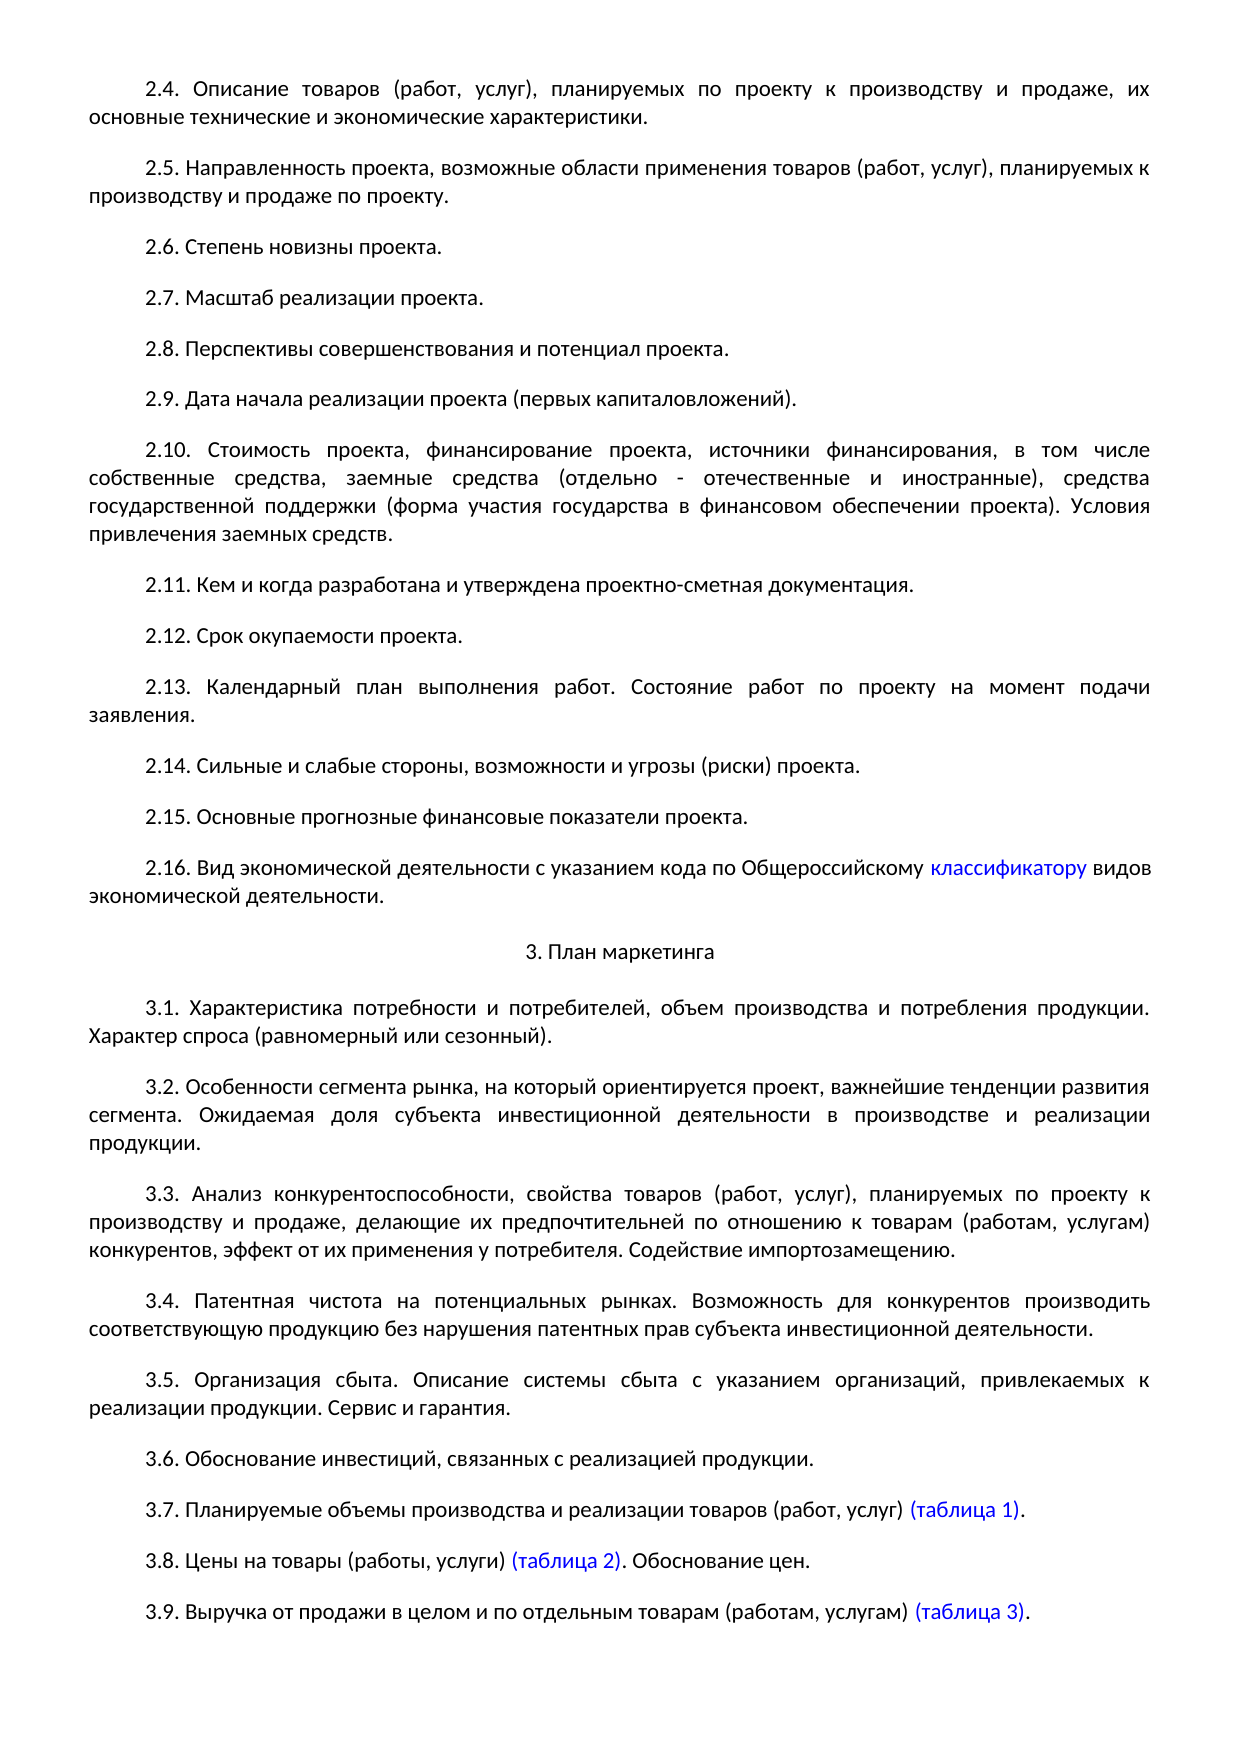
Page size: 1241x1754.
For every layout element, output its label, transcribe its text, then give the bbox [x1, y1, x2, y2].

text 2.8. Перспективы совершенствования и потенциал проекта. [89, 334, 1152, 362]
text 3.4. Патентная чистота на потенциальных рынках. Возможность для конкурентов производить соответствующую продукцию без нарушения патентных прав субъекта инвестиционной деятельности. [89, 1286, 1152, 1342]
text 2.14. Сильные и слабые стороны, возможности и угрозы (риски) проекта. [89, 751, 1152, 779]
text 3.9. Выручка от продажи в целом и по отдельным товарам (работам, услугам) (таблица 3). [89, 1597, 1152, 1625]
text 2.10. Стоимость проекта, финансирование проекта, источники финансирования, в том числе собственные средства, заемные средства (отдельно - отечественные и иностранные), средства государственной поддержки (форма участия государства в финансовом обеспечении проекта). Условия привлечения заемных средств. [89, 436, 1152, 548]
text 2.12. Срок окупаемости проекта. [89, 621, 1152, 649]
text 2.13. Календарный план выполнения работ. Состояние работ по проекту на момент подачи заявления. [89, 672, 1152, 728]
text 3.2. Особенности сегмента рынка, на который ориентируется проект, важнейшие тенденции развития сегмента. Ожидаемая доля субъекта инвестиционной деятельности в производстве и реализации продукции. [89, 1072, 1152, 1156]
text 2.15. Основные прогнозные финансовые показатели проекта. [89, 802, 1152, 830]
text 2.6. Степень новизны проекта. [89, 232, 1152, 260]
text 2.11. Кем и когда разработана и утверждена проектно-сметная документация. [89, 571, 1152, 598]
text 3.3. Анализ конкурентоспособности, свойства товаров (работ, услуг), планируемых по проекту к производству и продаже, делающие их предпочтительней по отношению к товарам (работам, услугам) конкурентов, эффект от их применения у потребителя. Содействие импортозамещению. [89, 1179, 1152, 1263]
text 2.4. Описание товаров (работ, услуг), планируемых по проекту к производству и продаже, их основные технические и экономические характеристики. [89, 74, 1152, 130]
text 2.5. Направленность проекта, возможные области применения товаров (работ, услуг), планируемых к производству и продаже по проекту. [89, 153, 1152, 209]
text 3.8. Цены на товары (работы, услуги) (таблица 2). Обоснование цен. [89, 1546, 1152, 1574]
text 2.9. Дата начала реализации проекта (первых капиталовложений). [89, 384, 1152, 413]
text 2.16. Вид экономической деятельности с указанием кода по Общероссийскому классификатору видов экономической деятельности. [89, 853, 1152, 909]
text 3. План маркетинга [89, 937, 1152, 965]
text 3.7. Планируемые объемы производства и реализации товаров (работ, услуг) (таблица 1). [89, 1495, 1152, 1523]
text 3.1. Характеристика потребности и потребителей, объем производства и потребления продукции. Характер спроса (равномерный или сезонный). [89, 993, 1152, 1049]
text 3.5. Организация сбыта. Описание системы сбыта с указанием организаций, привлекаемых к реализации продукции. Сервис и гарантия. [89, 1365, 1152, 1421]
text 2.7. Масштаб реализации проекта. [89, 283, 1152, 311]
text 3.6. Обоснование инвестиций, связанных с реализацией продукции. [89, 1444, 1152, 1472]
